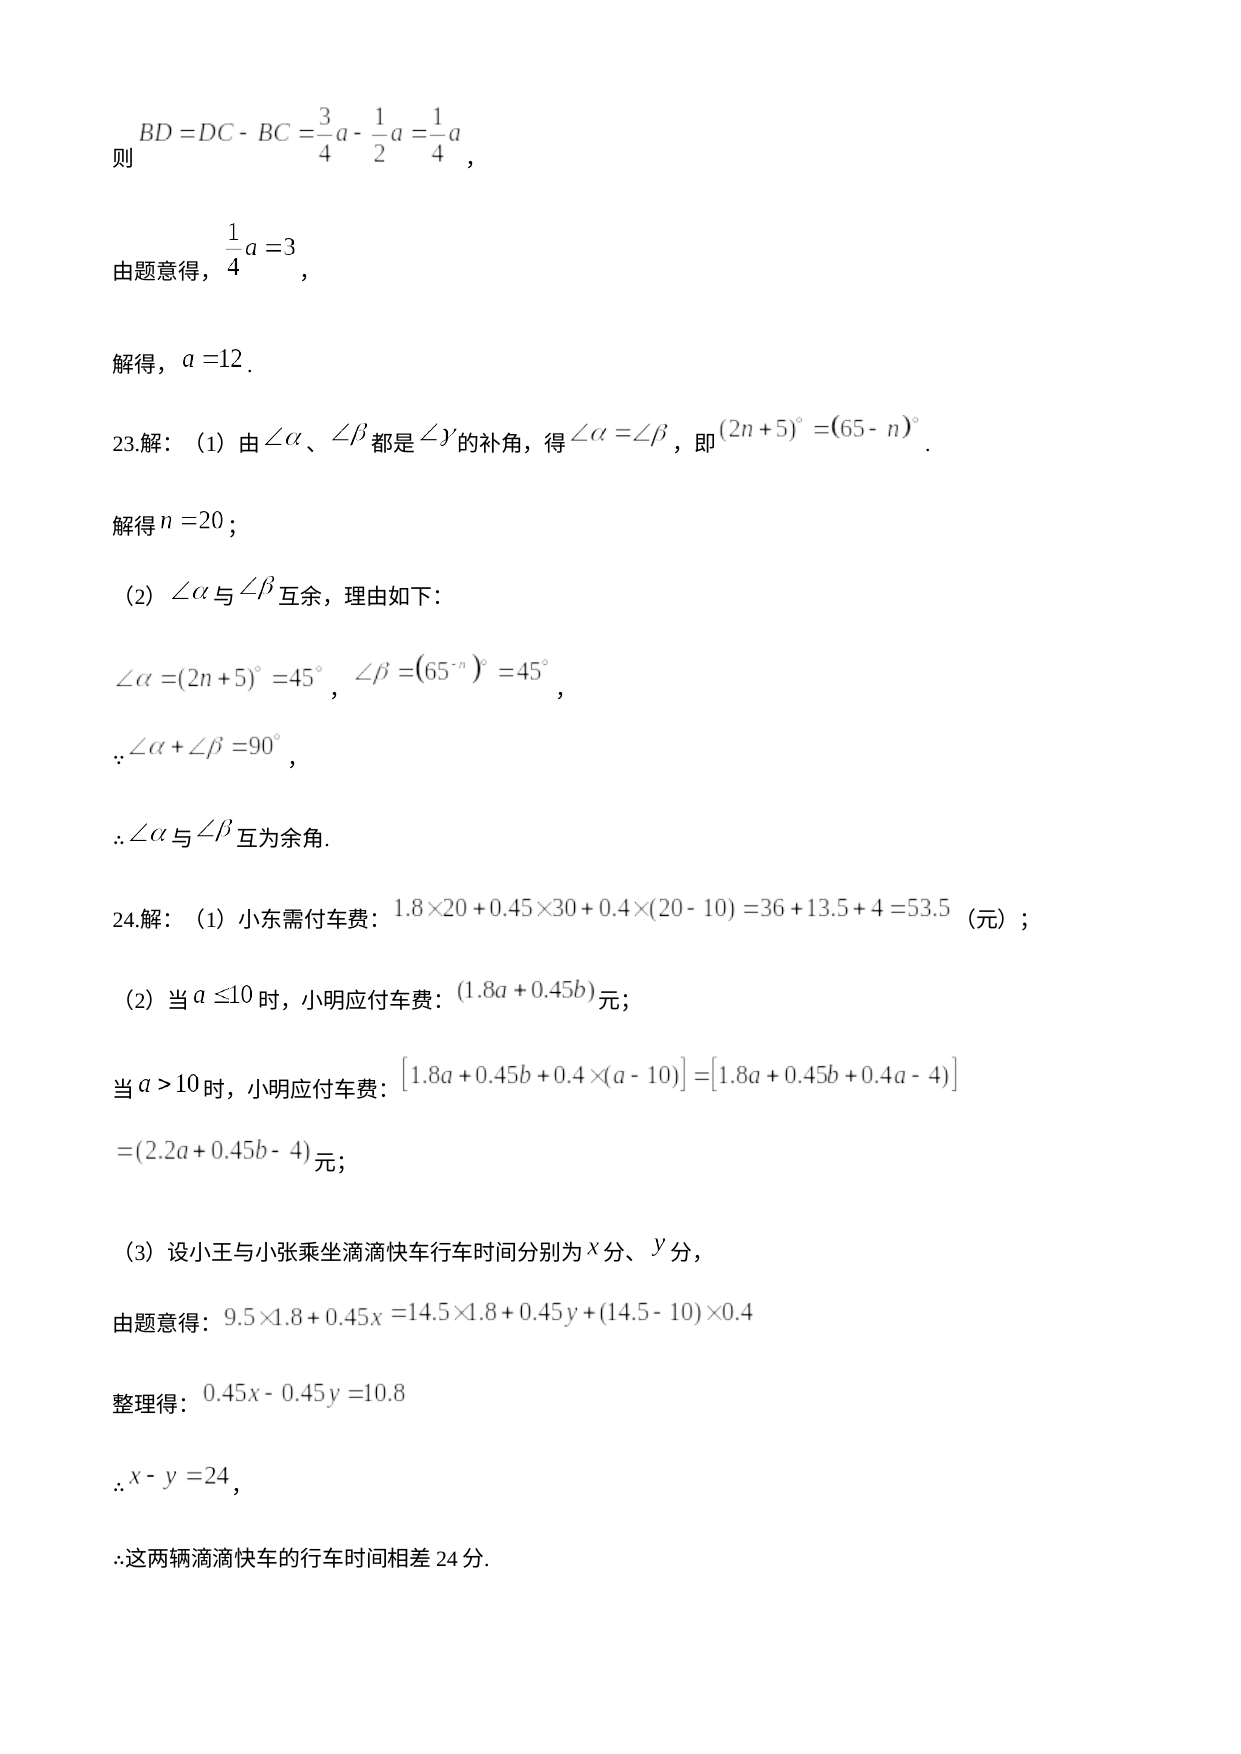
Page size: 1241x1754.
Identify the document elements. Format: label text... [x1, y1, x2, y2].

text 解得； [112, 490, 1128, 555]
text 由题意得： [112, 1298, 1128, 1363]
text 当时，小明应付车费： [112, 1056, 1128, 1121]
text （2）当时，小明应付车费：元； [112, 975, 1128, 1040]
text ，， [112, 652, 1128, 717]
text 23.解：（1）由、都是的补角，得，即. [112, 409, 1128, 474]
text 整理得： [112, 1379, 1128, 1444]
text 24.解：（1）小东需付车费：（元）； [112, 894, 1128, 959]
text （2）与互余，理由如下： [112, 571, 1128, 636]
text ∵， [112, 733, 1128, 798]
text ∴与互为余角. [112, 813, 1128, 878]
text 元； [112, 1137, 1128, 1202]
text 解得，. [112, 328, 1128, 393]
text ∴这两辆滴滴快车的行车时间相差24分. [112, 1541, 1128, 1573]
text （3）设小王与小张乘坐滴滴快车行车时间分别为分、分， [112, 1218, 1128, 1283]
text ∴， [112, 1460, 1128, 1525]
text 由题意得，， [112, 215, 1128, 313]
text 则， [112, 102, 1128, 199]
